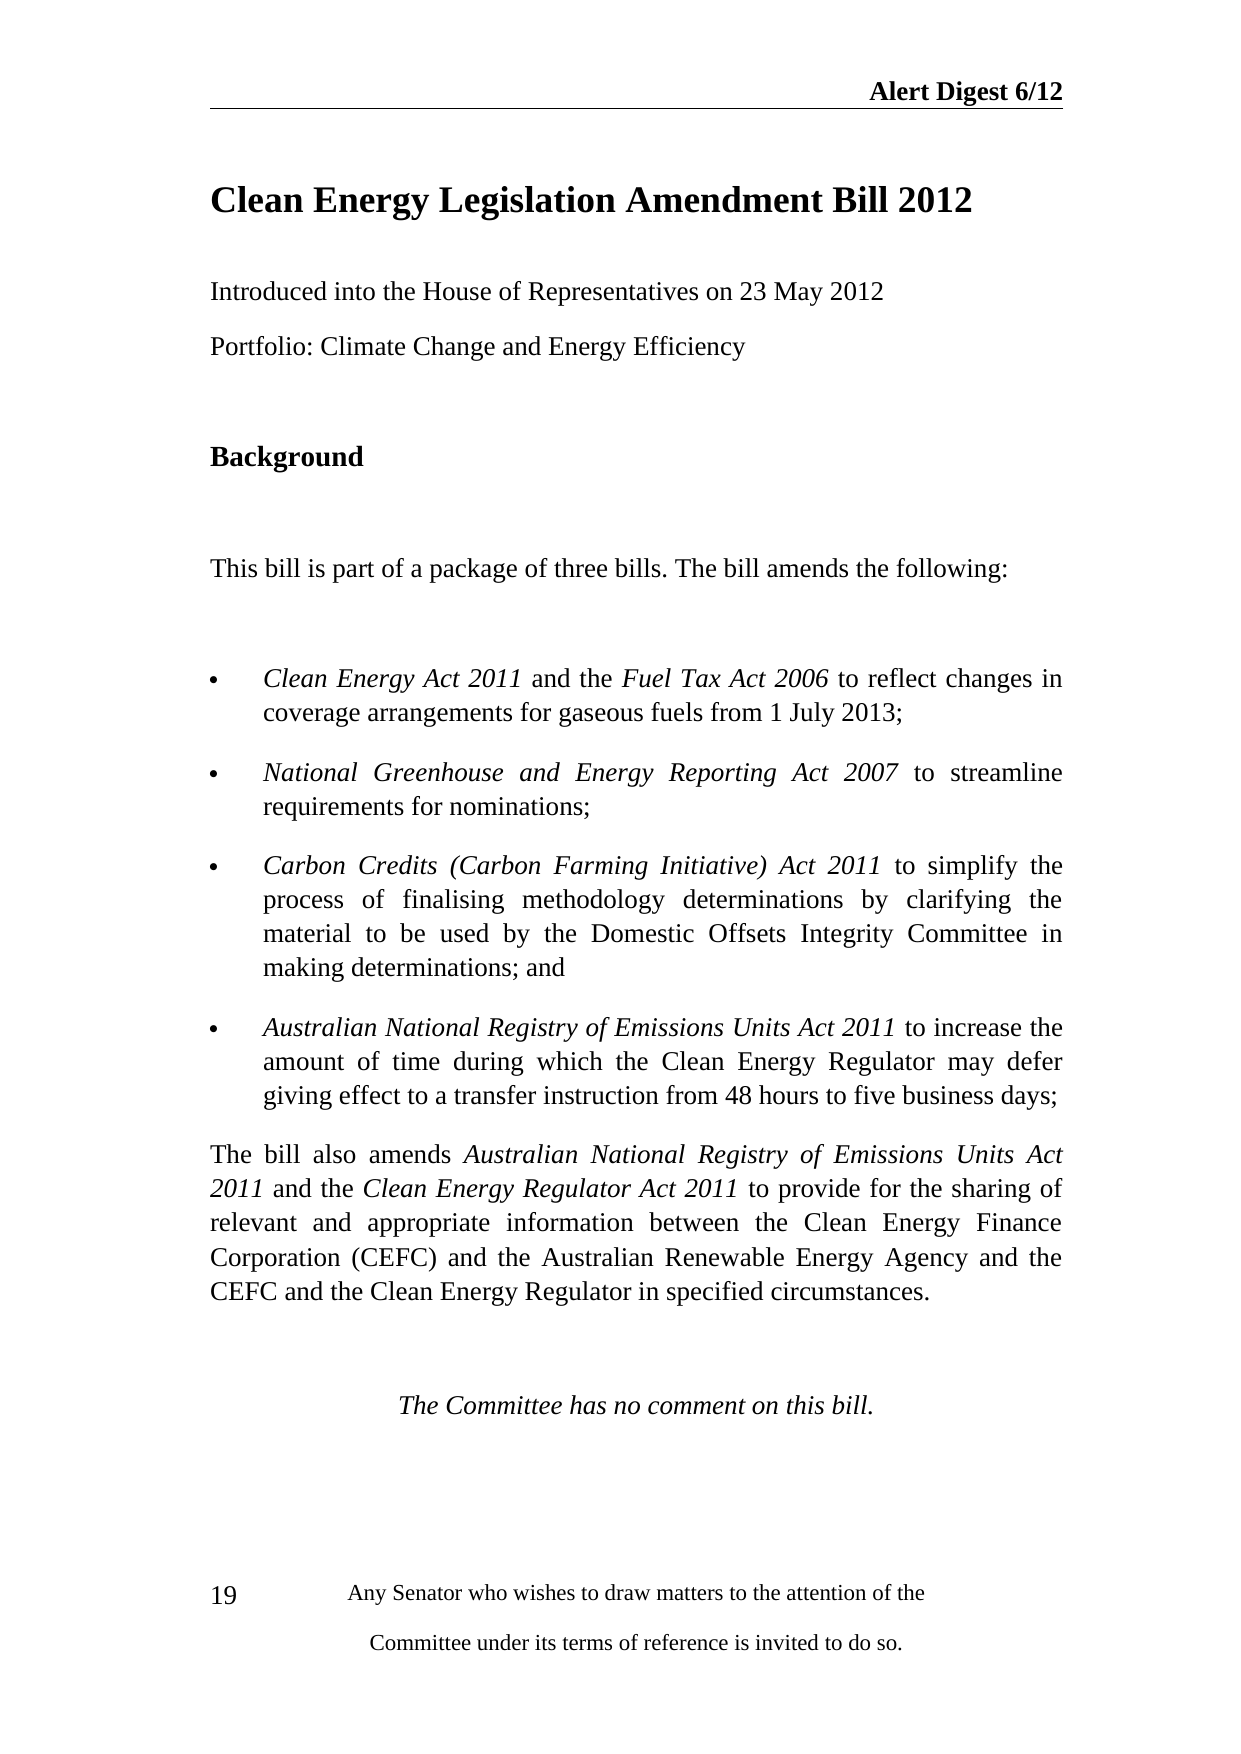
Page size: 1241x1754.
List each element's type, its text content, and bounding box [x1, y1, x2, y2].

text Clean Energy Act 2011 and the Fuel Tax Act 2006 to reflect changes in coverage arrangements for gaseous fuels from 1 July 2013; [210, 662, 1063, 728]
text This bill is part of a package of three bills. The bill amends the following: [210, 552, 1063, 583]
text Australian National Registry of Emissions Units Act 2011 to increase the amount of time during which the Clean Energy Regulator may defer giving effect to a transfer instruction from 48 hours to five business days; [210, 1011, 1063, 1110]
text Carbon Credits (Carbon Farming Initiative) Act 2011 to simplify the process of finalising methodology determinations by clarifying the material to be used by the Domestic Offsets Integrity Committee in making determinations; and [210, 849, 1063, 983]
text National Greenhouse and Energy Reporting Act 2007 to streamline requirements for nominations; [210, 756, 1063, 821]
text Clean Energy Legislation Amendment Bill 2012 [210, 177, 1063, 220]
text Portfolio: Climate Change and Energy Efficiency [210, 329, 1063, 361]
text Introduced into the House of Representatives on 23 May 2012 [210, 274, 1063, 306]
text The Committee has no comment on this bill. [210, 1389, 1063, 1420]
list The bill also amends Australian National Registry of Emissions Units Act 2011 and the Clean Energy Regulator Act 2011 to provide for the sharing of relevant and appropriate information between the Clean Energy Finance Corporation (CEFC) and the Australian Renewable Energy Agency and the CEFC and the Clean Energy Regulator in specified circumstances. [210, 1138, 1063, 1306]
text Background [210, 439, 1063, 473]
